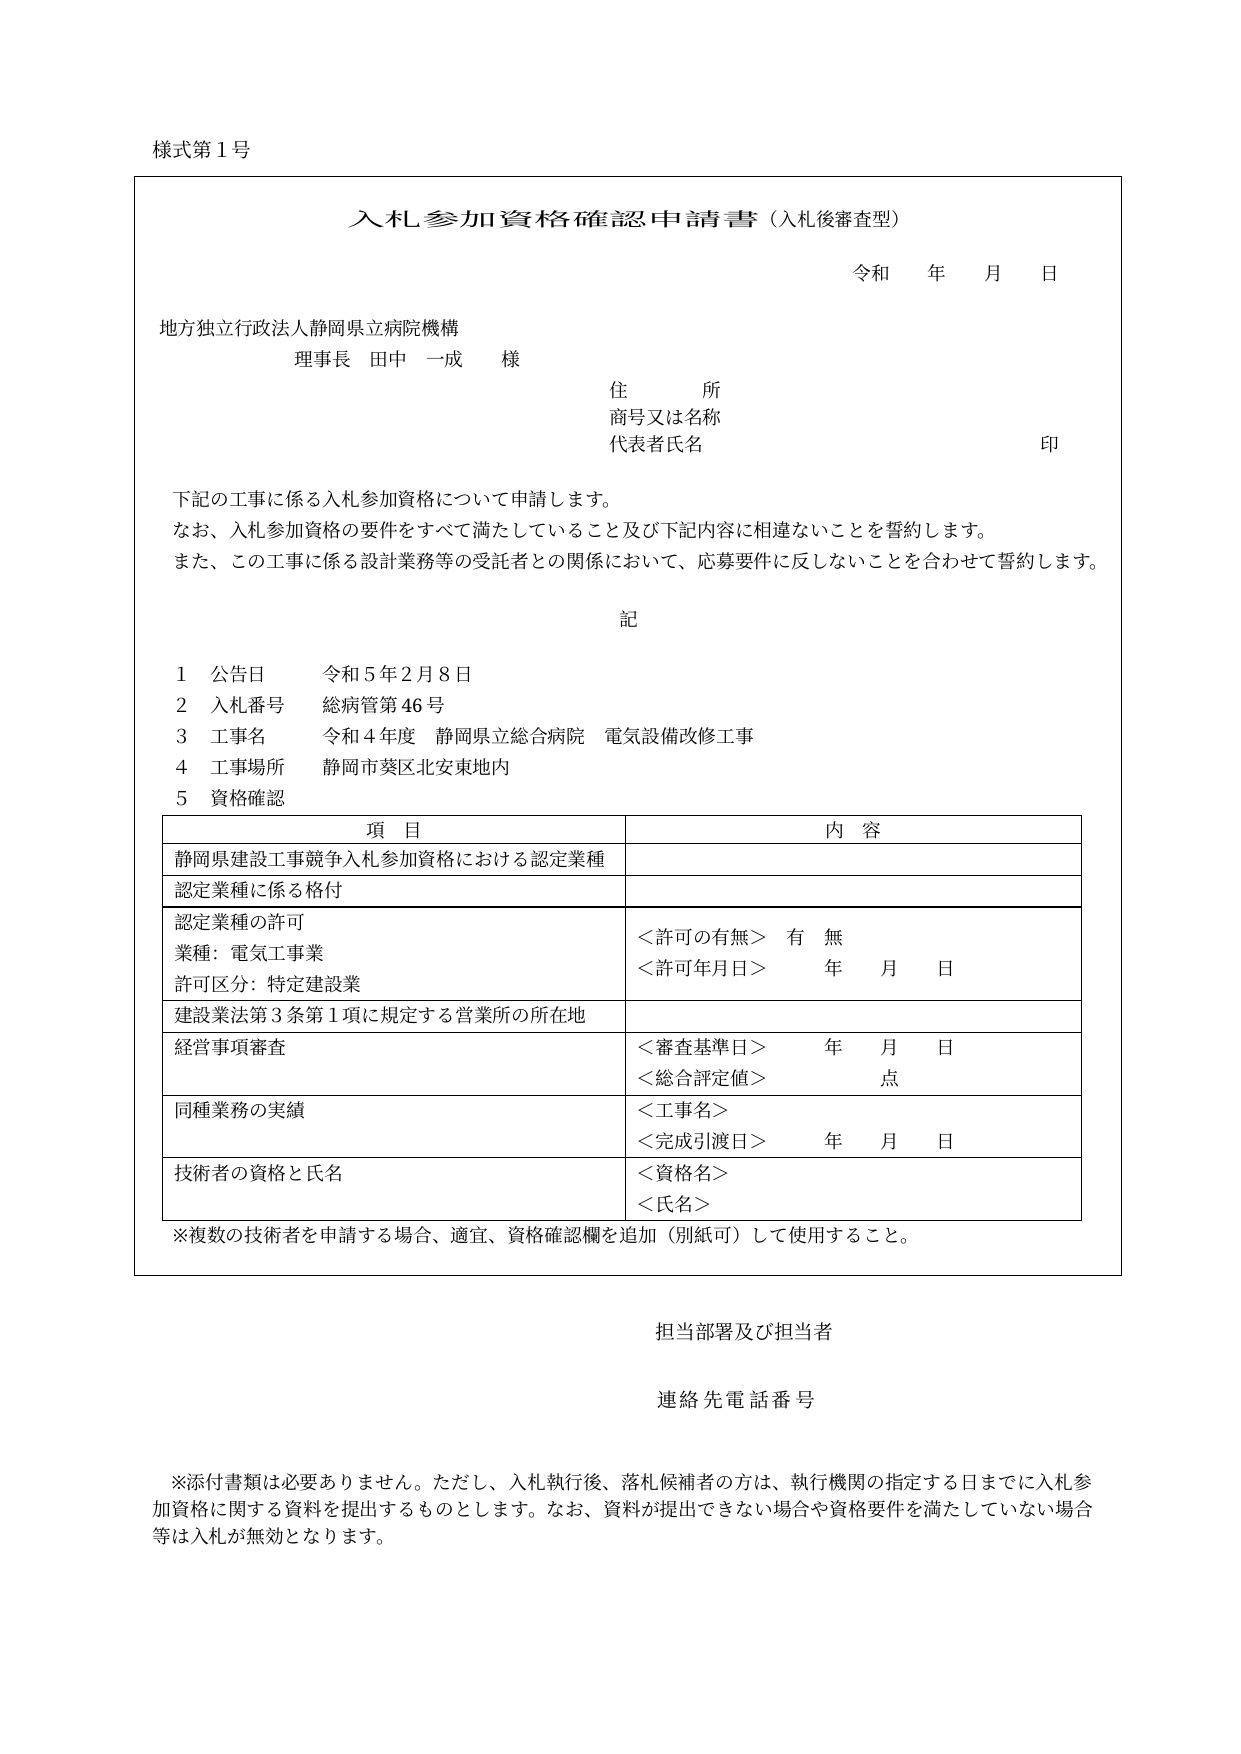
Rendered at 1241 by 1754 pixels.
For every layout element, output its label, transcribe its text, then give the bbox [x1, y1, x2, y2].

text 連絡先電話番号 [152, 1372, 1095, 1426]
text 担当部署及び担当者 [152, 1303, 1095, 1358]
text ※添付書類は必要ありません。ただし、入札執行後、落札候補者の方は、執行機関の指定する日までに入札参加資格に関する資料を提出するものとします。なお、資料が提出できない場合や資格要件を満たしていない場合等は入札が無効となります。 [152, 1468, 1095, 1549]
text 様式第１号 [152, 122, 1095, 176]
table_header 入札参加資格確認申請書（入札後審査型） 令和 年 月 日 地方独立行政法人静岡県立病院機構 理事長 田中 一成 様 住 所 商号又は名称 代表者氏名 印 下記の工事に係る入札参加資格について申請します。 なお、入札参加資格の要件をすべて満たしていること及び下記内容に相違ないことを誓約します。 また、この工事に係る設計業務等の受託者との関係において、応募要件に反しないことを合わせて誓約します。 記 １ 公告日 令和５年２月８日 ２ 入札番号 総病管第46号 ３ 工事名 令和４年度 静岡県立総合病院 電気設備改修工事 ４ 工事場所 静岡市葵区北安東地内 ５ 資格確認 ※複数の技術者を申請する場合、適宜、資格確認欄を追加（別紙可）して使用すること。 [135, 177, 1121, 1275]
